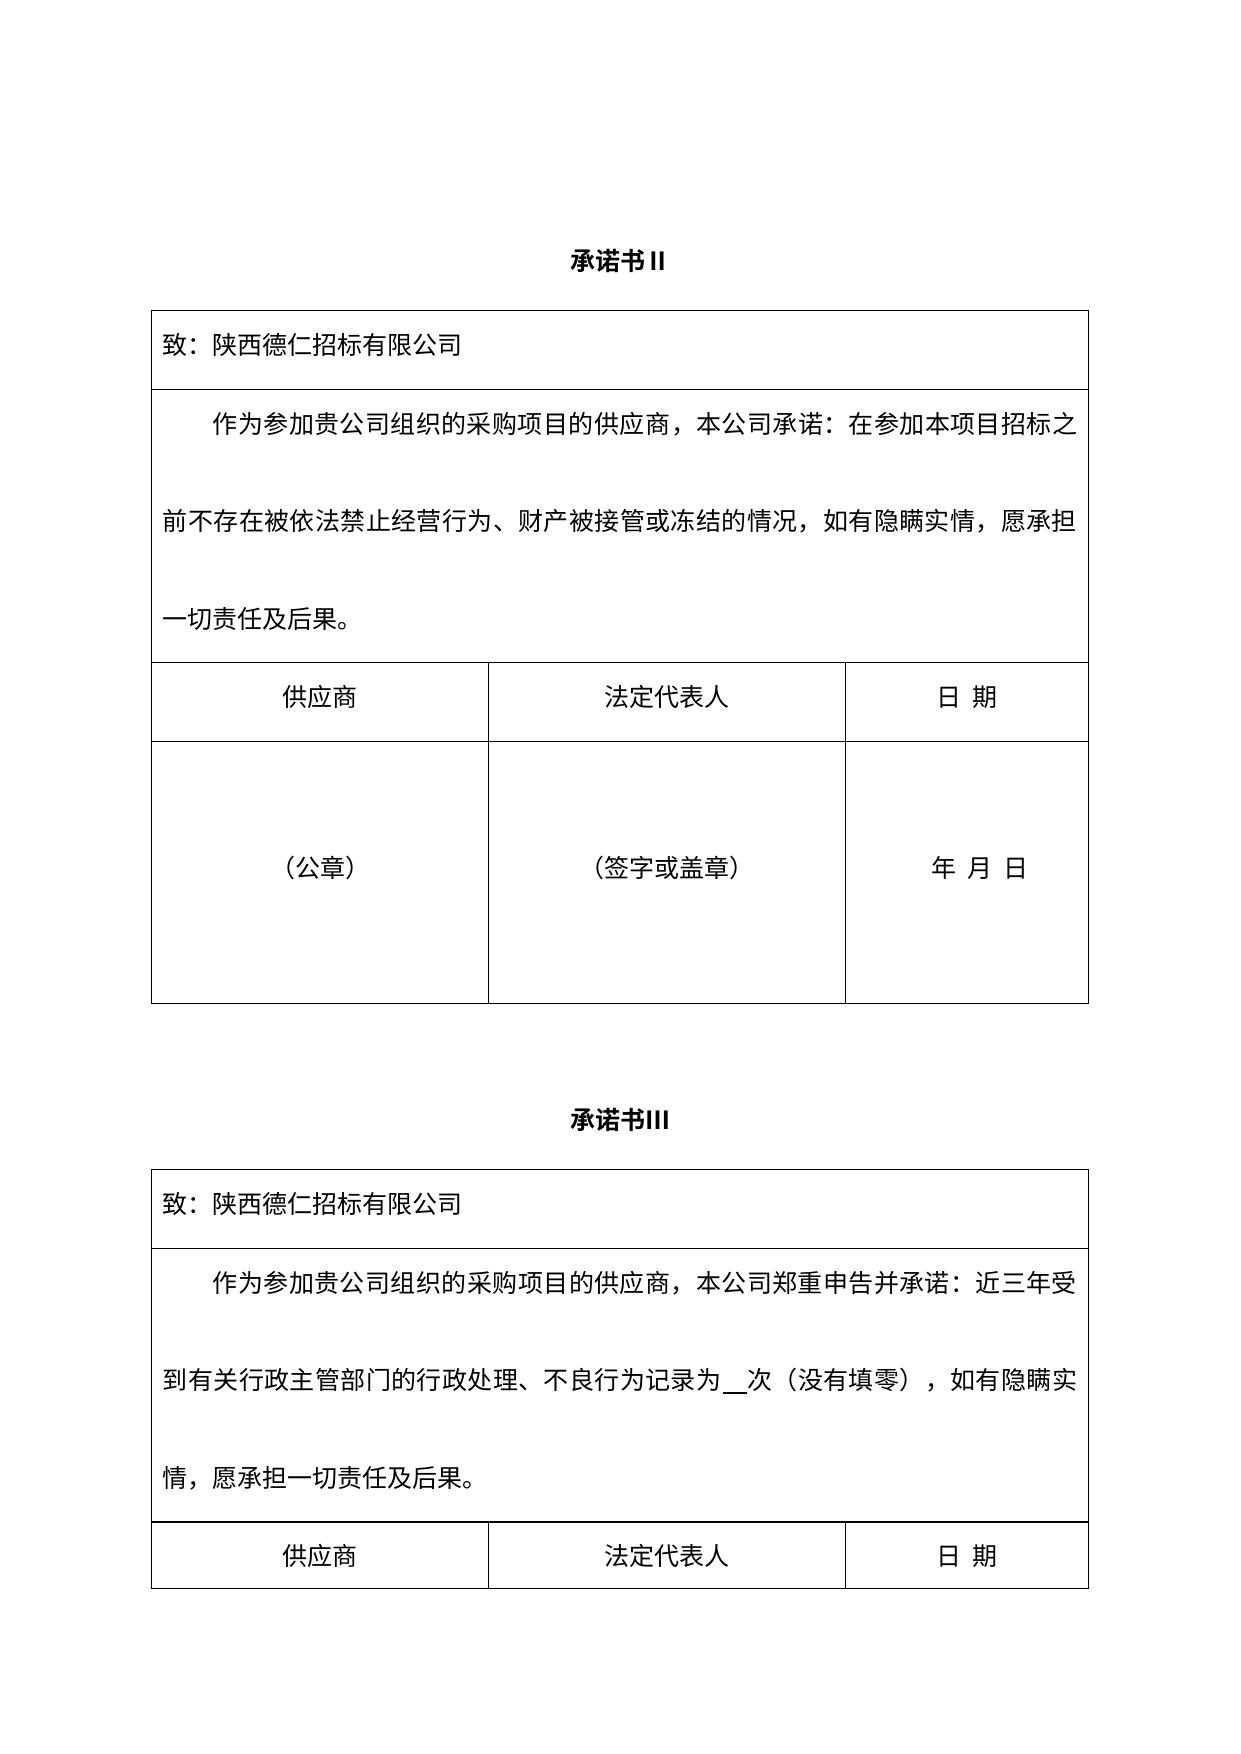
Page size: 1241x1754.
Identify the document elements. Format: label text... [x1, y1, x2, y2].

table_cell 日 期 [846, 1523, 1088, 1587]
table_cell 法定代表人 [489, 663, 845, 741]
table_cell 法定代表人 [489, 1523, 845, 1587]
text 承诺书Ⅲ [187, 1086, 1053, 1151]
table_cell 供应商 [152, 663, 488, 741]
table_header 致：陕西德仁招标有限公司 [152, 311, 1088, 389]
table_cell 年 月 日 [846, 742, 1088, 1003]
table_cell （签字或盖章） [489, 742, 845, 1003]
table_cell 作为参加贵公司组织的采购项目的供应商，本公司郑重申告并承诺：近三年受到有关行政主管部门的行政处理、不良行为记录为 次（没有填零），如有隐瞒实情，愿承担一切责任及后果。 [152, 1249, 1088, 1521]
table_cell 供应商 [152, 1523, 488, 1587]
table_cell （公章） [152, 742, 488, 1003]
table_cell 日 期 [846, 663, 1088, 741]
text 承诺书Ⅱ [187, 227, 1053, 292]
table_header 致：陕西德仁招标有限公司 [152, 1170, 1088, 1248]
table_cell 作为参加贵公司组织的采购项目的供应商，本公司承诺：在参加本项目招标之前不存在被依法禁止经营行为、财产被接管或冻结的情况，如有隐瞒实情，愿承担一切责任及后果。 [152, 390, 1088, 662]
